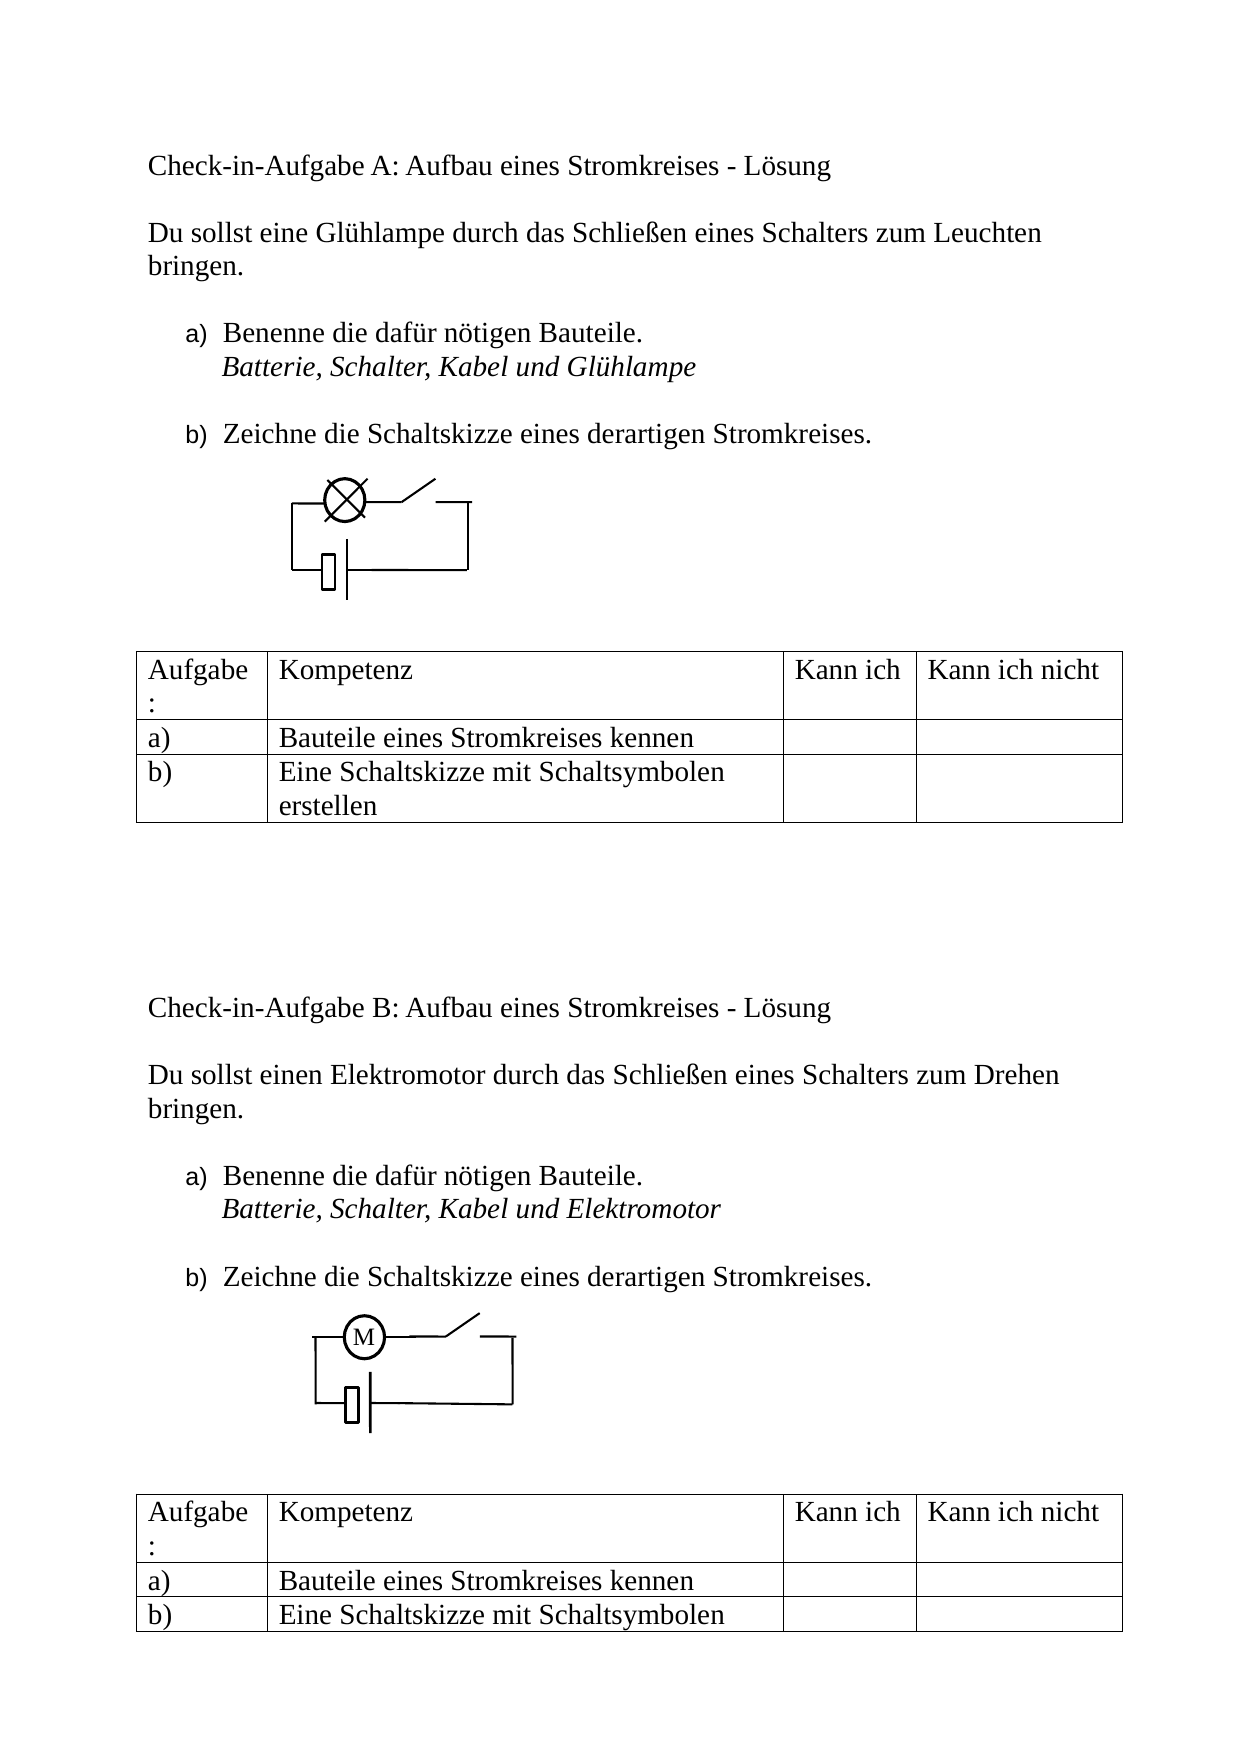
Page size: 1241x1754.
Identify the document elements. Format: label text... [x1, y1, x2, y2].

table_cell [784, 1597, 916, 1631]
list Zeichne die Schaltskizze eines derartigen Stromkreises. [185, 1259, 1122, 1292]
table_header Aufgabe: [137, 652, 267, 719]
table_header Kann ich nicht [917, 652, 1122, 719]
table_cell [784, 755, 916, 822]
table_cell [784, 720, 916, 753]
table_header Kann ich [784, 652, 916, 719]
text Batterie, Schalter, Kabel und Glühlampe [221, 349, 1122, 382]
table_cell [917, 720, 1122, 753]
table_header Kann ich [784, 1495, 916, 1562]
list Benenne die dafür nötigen Bauteile. [185, 315, 1122, 349]
table_cell [784, 1563, 916, 1596]
table_cell a) [137, 1563, 267, 1596]
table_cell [268, 1597, 783, 1631]
table_cell a) [137, 720, 267, 753]
text Check-in-Aufgabe B: Aufbau eines Stromkreises - Lösung [148, 990, 1122, 1024]
table_header Kompetenz [268, 1495, 783, 1562]
table_cell Bauteile eines Stromkreises kennen [268, 720, 783, 753]
table_header Kompetenz [268, 652, 783, 719]
table_header Aufgabe: [137, 1495, 267, 1562]
text Du sollst einen Elektromotor durch das Schließen eines Schalters zum Drehen bringen. [148, 1057, 1122, 1124]
table_header Kann ich nicht [917, 1495, 1122, 1562]
table_cell Bauteile eines Stromkreises kennen [268, 1563, 783, 1596]
table_cell [917, 1563, 1122, 1596]
list Zeichne die Schaltskizze eines derartigen Stromkreises. [185, 416, 1122, 449]
table_cell [917, 755, 1122, 822]
table_cell [917, 1597, 1122, 1631]
table_cell Eine Schaltskizze mit Schaltsymbolen erstellen [268, 755, 783, 822]
text Batterie, Schalter, Kabel und Elektromotor [221, 1192, 1122, 1225]
table_cell b) [137, 755, 267, 822]
text Check-in-Aufgabe A: Aufbau eines Stromkreises - Lösung [148, 148, 1122, 181]
text Du sollst eine Glühlampe durch das Schließen eines Schalters zum Leuchten bringen. [148, 215, 1122, 282]
table_cell b) [137, 1597, 267, 1631]
list Benenne die dafür nötigen Bauteile. [185, 1158, 1122, 1192]
